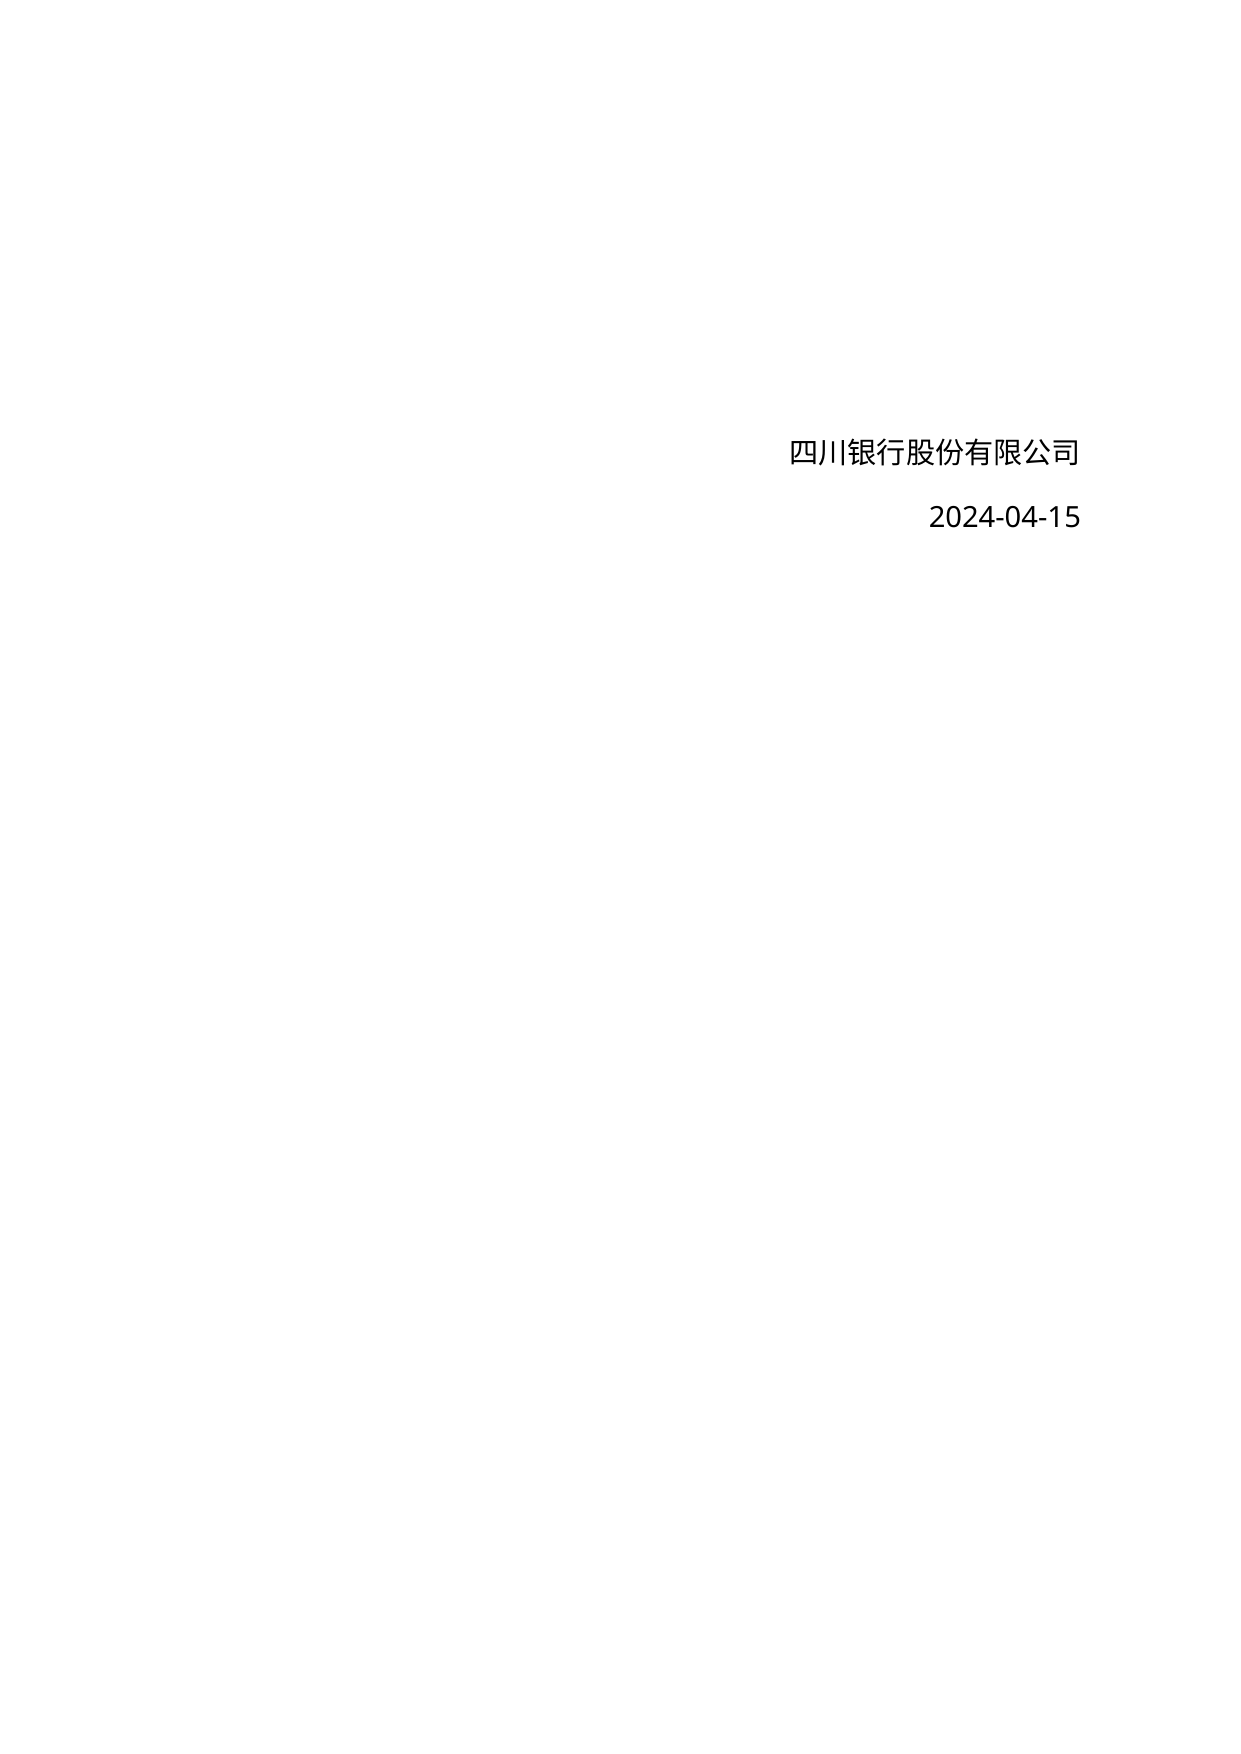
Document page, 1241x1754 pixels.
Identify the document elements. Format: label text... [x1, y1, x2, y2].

text 2024-04-15 [159, 483, 1081, 548]
text 四川银行股份有限公司 [159, 418, 1081, 483]
